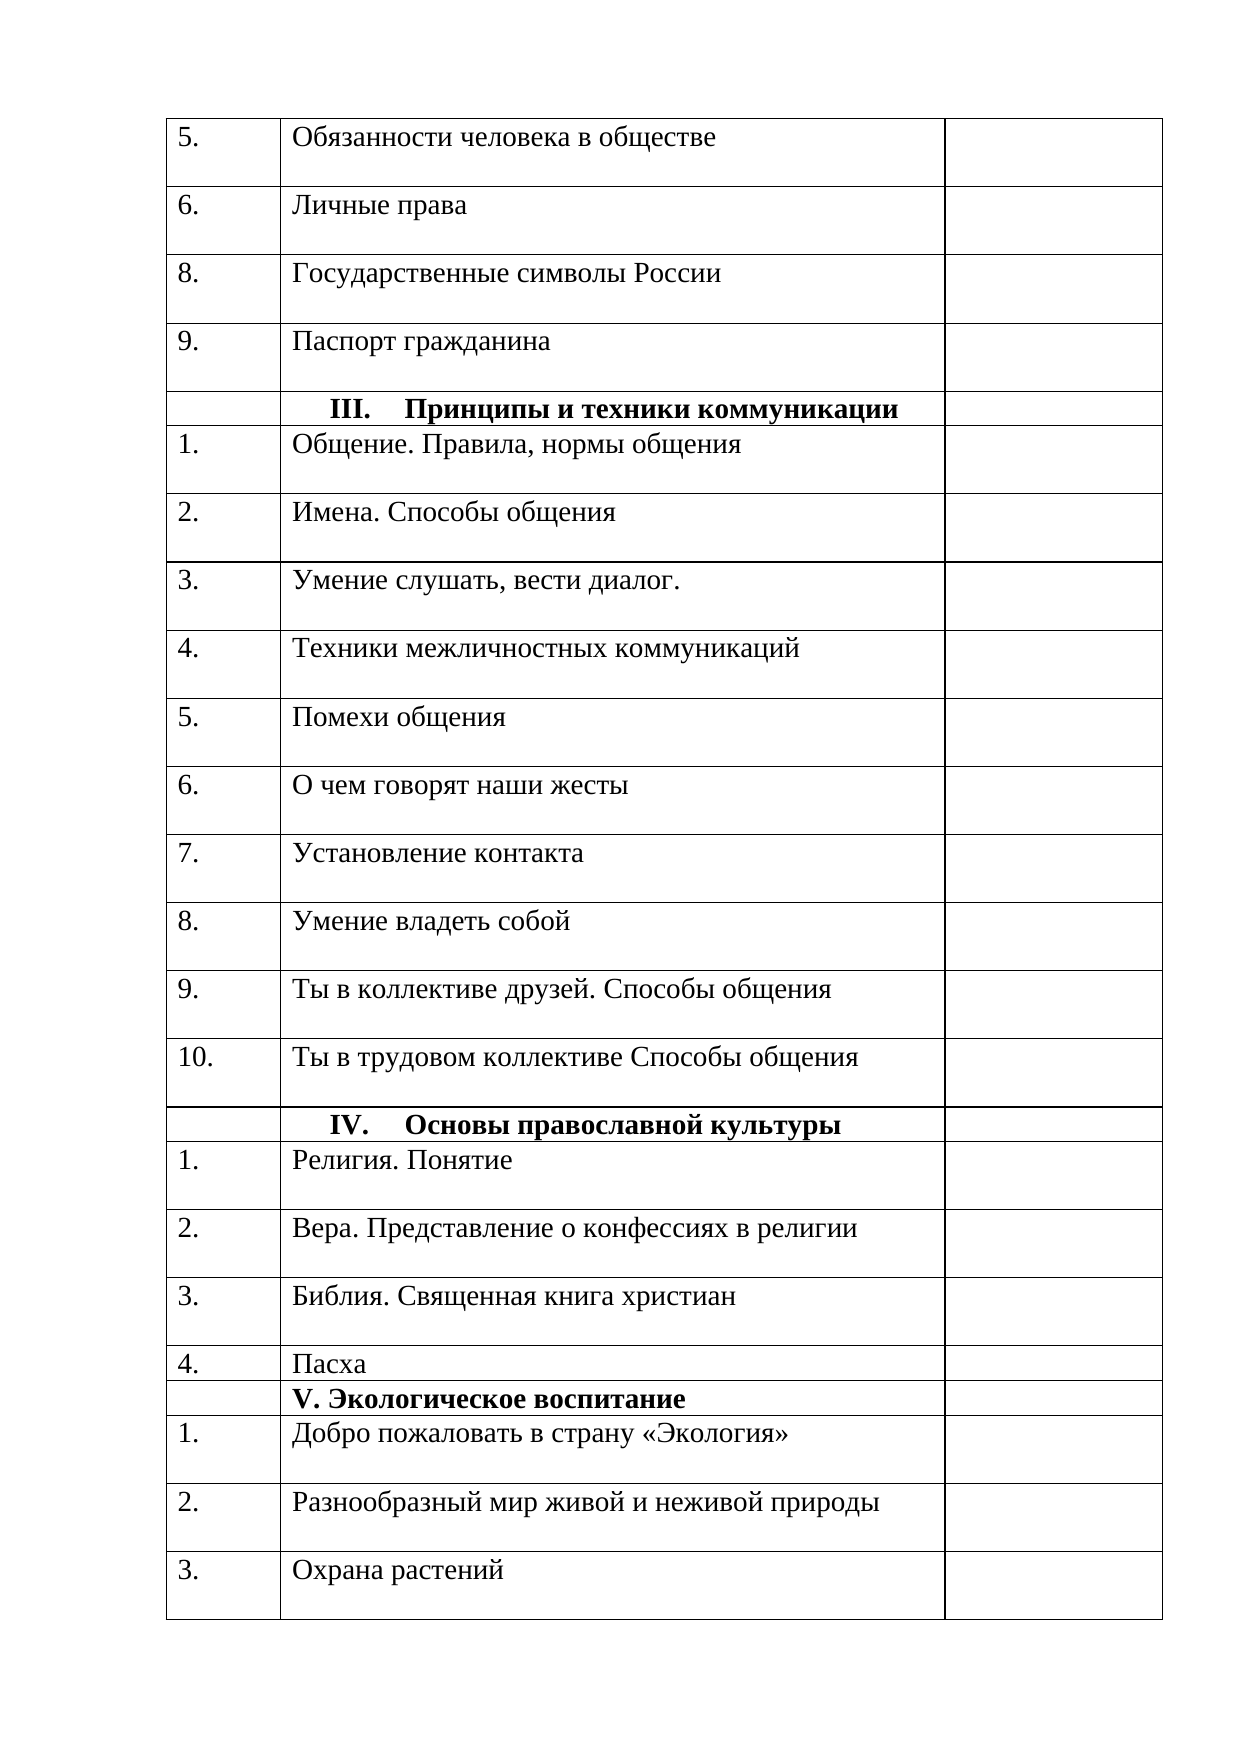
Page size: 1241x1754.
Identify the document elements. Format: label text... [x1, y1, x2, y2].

table_cell [946, 255, 1162, 322]
table_cell Обязанности человека в обществе [281, 119, 944, 186]
table_cell Охрана растений [281, 1552, 944, 1619]
table_cell Умение слушать, вести диалог. [281, 563, 944, 629]
table_cell 6. [167, 187, 280, 254]
table_cell [946, 903, 1162, 970]
table_cell [946, 1484, 1162, 1551]
table_cell 2. [167, 494, 280, 561]
table_cell [946, 1278, 1162, 1345]
table_cell [946, 767, 1162, 834]
table_cell 3. [167, 1278, 280, 1345]
table_cell Вера. Представление о конфессиях в религии [281, 1210, 944, 1277]
table_cell [167, 1381, 280, 1414]
table_cell 5. [167, 119, 280, 186]
table_cell Библия. Священная книга христиан [281, 1278, 944, 1345]
table_cell Имена. Способы общения [281, 494, 944, 561]
table_cell [946, 1210, 1162, 1277]
table_cell [946, 392, 1162, 425]
table_cell Добро пожаловать в страну «Экология» [281, 1416, 944, 1483]
table_cell [167, 392, 280, 425]
table_cell Установление контакта [281, 835, 944, 902]
table_cell Паспорт гражданина [281, 324, 944, 391]
table_cell 4. [167, 1346, 280, 1380]
table_cell [946, 1142, 1162, 1209]
table_cell Ты в коллективе друзей. Способы общения [281, 971, 944, 1038]
table_cell 1. [167, 1416, 280, 1483]
table_cell 8. [167, 903, 280, 970]
table_cell 1. [167, 1142, 280, 1209]
table_cell [946, 1346, 1162, 1380]
table_cell Помехи общения [281, 699, 944, 766]
table_cell 1. [167, 426, 280, 493]
table_cell [946, 426, 1162, 493]
table_cell 7. [167, 835, 280, 902]
table_cell 3. [167, 563, 280, 629]
table_cell [167, 1108, 280, 1141]
table_cell V. Экологическое воспитание [281, 1381, 944, 1414]
table_cell 4. [167, 631, 280, 698]
table_cell 6. [167, 767, 280, 834]
table_cell [946, 1381, 1162, 1414]
table_cell 3. [167, 1552, 280, 1619]
table_cell [946, 187, 1162, 254]
table_cell [946, 971, 1162, 1038]
table_cell Пасха [281, 1346, 944, 1380]
table_cell Основы православной культуры [281, 1108, 944, 1141]
table_cell Общение. Правила, нормы общения [281, 426, 944, 493]
table_cell 8. [167, 255, 280, 322]
table_cell [946, 835, 1162, 902]
table_cell [946, 1416, 1162, 1483]
table_cell Государственные символы России [281, 255, 944, 322]
table_cell Принципы и техники коммуникации [281, 392, 944, 425]
table_cell [946, 563, 1162, 629]
table_cell Техники межличностных коммуникаций [281, 631, 944, 698]
table_cell 10. [167, 1039, 280, 1106]
table_cell Разнообразный мир живой и неживой природы [281, 1484, 944, 1551]
table_cell О чем говорят наши жесты [281, 767, 944, 834]
table_cell Умение владеть собой [281, 903, 944, 970]
table_cell [946, 1108, 1162, 1141]
table_cell Ты в трудовом коллективе Способы общения [281, 1039, 944, 1106]
table_cell 2. [167, 1210, 280, 1277]
table_cell Религия. Понятие [281, 1142, 944, 1209]
table_cell [946, 119, 1162, 186]
table_cell 9. [167, 971, 280, 1038]
table_cell [946, 1552, 1162, 1619]
table_cell [946, 324, 1162, 391]
table_cell [946, 494, 1162, 561]
table_cell [946, 1039, 1162, 1106]
table_cell 5. [167, 699, 280, 766]
table_cell Личные права [281, 187, 944, 254]
table_cell [946, 699, 1162, 766]
table_cell 2. [167, 1484, 280, 1551]
table_cell [946, 631, 1162, 698]
table_cell 9. [167, 324, 280, 391]
